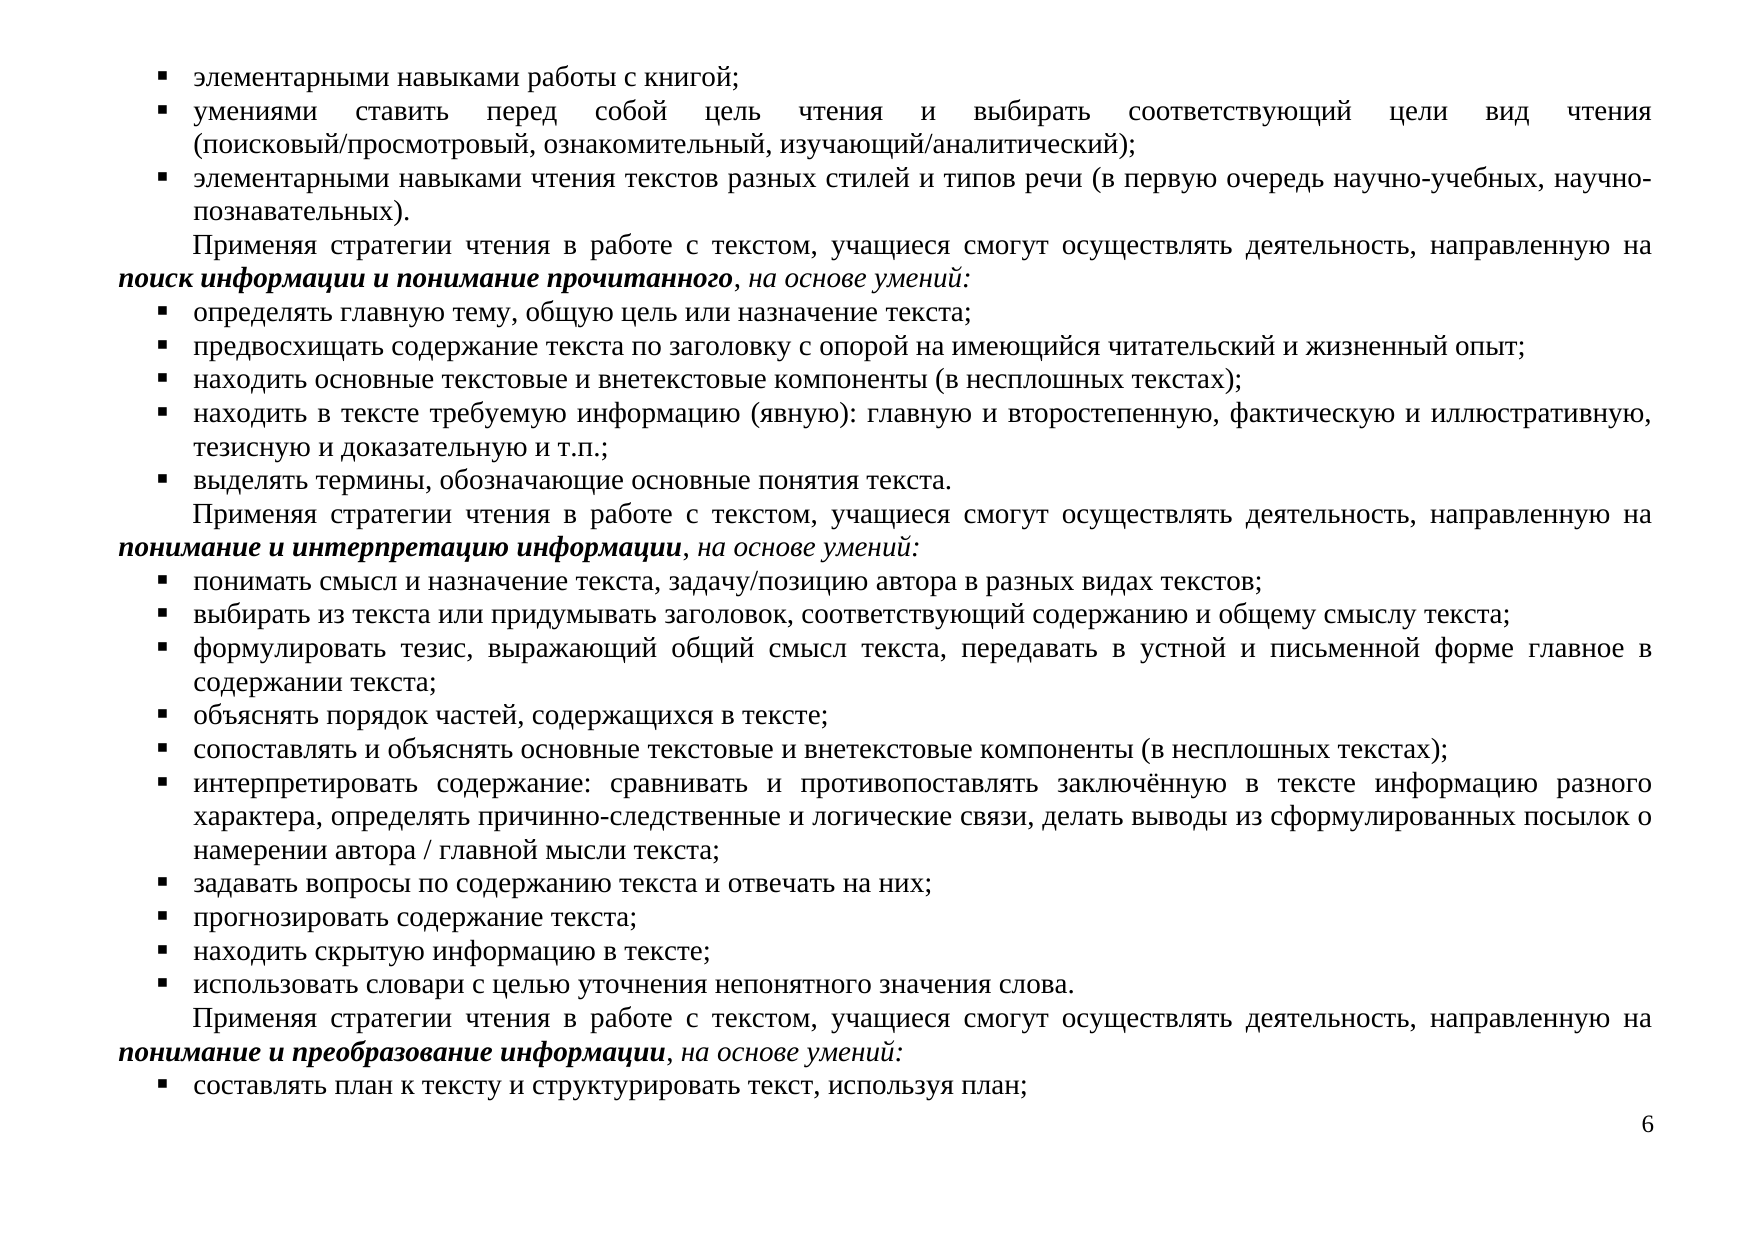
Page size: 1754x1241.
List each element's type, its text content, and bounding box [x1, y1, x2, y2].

list сопоставлять и объяснять основные текстовые и внетекстовые компоненты (в несплошных текстах); [156, 731, 1654, 765]
text Применяя стратегии чтения в работе с текстом, учащиеся смогут осуществлять деятельность, направленную на понимание и преобразование информации, на основе умений: [118, 1000, 1654, 1067]
text Применяя стратегии чтения в работе с текстом, учащиеся смогут осуществлять деятельность, направленную на понимание и интерпретацию информации, на основе умений: [118, 496, 1654, 563]
list объяснять порядок частей, содержащихся в тексте; [156, 697, 1654, 731]
list составлять план к тексту и структурировать текст, используя план; [156, 1067, 1654, 1101]
list понимать смысл и назначение текста, задачу/позицию автора в разных видах текстов; [156, 563, 1654, 597]
list формулировать тезис, выражающий общий смысл текста, передавать в устной и письменной форме главное в содержании текста; [156, 630, 1654, 697]
list предвосхищать содержание текста по заголовку с опорой на имеющийся читательский и жизненный опыт; [156, 328, 1654, 361]
list находить в тексте требуемую информацию (явную): главную и второстепенную, фактическую и иллюстративную, тезисную и доказательную и т.п.; [156, 395, 1654, 462]
list элементарными навыками чтения текстов разных стилей и типов речи (в первую очередь научно-учебных, научно-познавательных). [156, 160, 1654, 227]
list выбирать из текста или придумывать заголовок, соответствующий содержанию и общему смыслу текста; [156, 597, 1654, 630]
list находить скрытую информацию в тексте; [156, 933, 1654, 966]
list прогнозировать содержание текста; [156, 899, 1654, 933]
list задавать вопросы по содержанию текста и отвечать на них; [156, 866, 1654, 899]
list элементарными навыками работы с книгой; [156, 59, 1654, 93]
list выделять термины, обозначающие основные понятия текста. [156, 462, 1654, 496]
list использовать словари с целью уточнения непонятного значения слова. [156, 966, 1654, 1000]
list определять главную тему, общую цель или назначение текста; [156, 294, 1654, 328]
list интерпретировать содержание: сравнивать и противопоставлять заключённую в тексте информацию разного характера, определять причинно-следственные и логические связи, делать выводы из сформулированных посылок о намерении автора / главной мысли текста; [156, 765, 1654, 866]
text Применяя стратегии чтения в работе с текстом, учащиеся смогут осуществлять деятельность, направленную на поиск информации и понимание прочитанного, на основе умений: [118, 227, 1654, 294]
list умениями ставить перед собой цель чтения и выбирать соответствующий цели вид чтения (поисковый/просмотровый, ознакомительный, изучающий/аналитический); [156, 93, 1654, 160]
list находить основные текстовые и внетекстовые компоненты (в несплошных текстах); [156, 361, 1654, 395]
